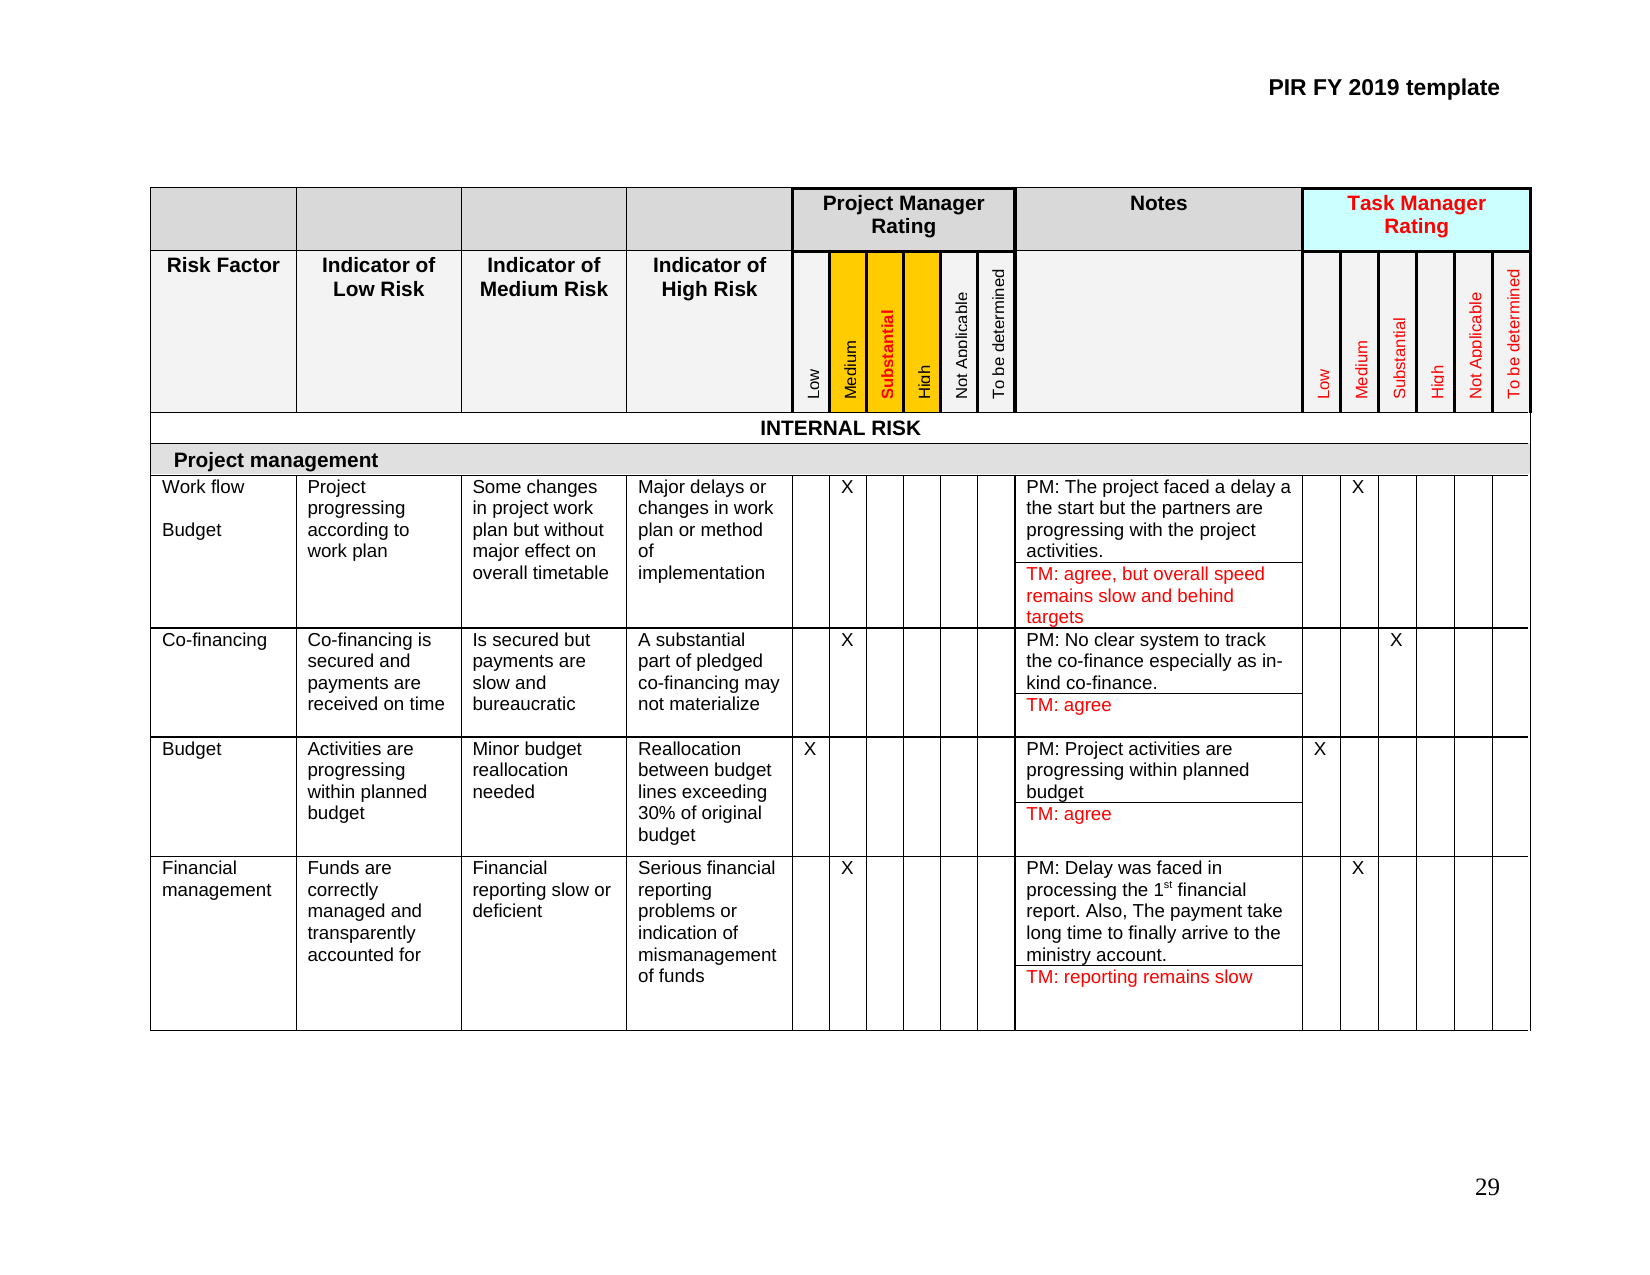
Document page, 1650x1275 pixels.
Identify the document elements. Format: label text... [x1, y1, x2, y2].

table_cell PM: The project faced a delay a the start but the partners are progressing with the project activities. [1016, 476, 1302, 562]
table_cell Medium [1342, 253, 1377, 412]
table_cell [867, 857, 903, 1030]
table_cell Risk Factor [151, 251, 296, 412]
table_cell TM: agree, but overall speed remains slow and behind targets [1016, 563, 1302, 627]
table_cell Project progressing according to work plan [297, 476, 461, 627]
table_cell X [1341, 476, 1378, 627]
table_cell [1493, 736, 1530, 856]
table_cell [1417, 857, 1454, 1030]
table_cell [867, 738, 903, 856]
table_cell Project management [151, 443, 1530, 474]
table_cell [1303, 857, 1340, 1030]
table_cell Not Applicable [942, 253, 976, 412]
table_cell [793, 629, 829, 736]
table_cell [1455, 476, 1492, 627]
table_cell [1417, 738, 1454, 856]
table_cell [1017, 251, 1301, 412]
table_cell Medium [831, 253, 865, 412]
table_cell Major delays or changes in work plan or method of implementation [627, 476, 792, 627]
table_header Notes [1017, 188, 1301, 250]
table_cell Reallocation between budget lines exceeding 30% of original budget [627, 738, 792, 856]
table_cell X [830, 857, 866, 1030]
table_cell [1379, 738, 1416, 856]
table_cell INTERNAL RISK [151, 412, 1530, 443]
table_cell [1303, 476, 1340, 627]
table_cell Serious financial reporting problems or indication of mismanagement of funds [627, 857, 792, 1030]
table_cell [904, 476, 940, 627]
table_cell TM: agree [1016, 803, 1302, 856]
table_cell [1455, 738, 1492, 856]
table_cell Not Applicable [1456, 253, 1491, 412]
table_cell PM: No clear system to track the co-finance especially as in-kind co-finance. [1016, 629, 1302, 693]
table_cell [1341, 629, 1378, 736]
table_cell Some changes in project work plan but without major effect on overall timetable [462, 476, 626, 627]
table_cell [941, 476, 977, 627]
table_cell [1493, 627, 1530, 736]
table_header [462, 188, 626, 250]
table_cell Is secured but payments are slow and bureaucratic [462, 629, 626, 736]
table_cell PM: Delay was faced in processing the 1st financial report. Also, The payment take long time to finally arrive to the ministry account. [1016, 857, 1302, 965]
table_cell Substantial [868, 253, 902, 412]
table_cell Financial reporting slow or deficient [462, 857, 626, 1030]
table_cell To be determined [1494, 253, 1529, 412]
table_cell Indicator of Medium Risk [462, 251, 626, 412]
table_cell [793, 857, 829, 1030]
table_cell X [1379, 629, 1416, 736]
table_cell [1303, 629, 1340, 736]
table_cell [904, 738, 940, 856]
table_cell [1493, 475, 1530, 627]
table_cell TM: agree [1016, 694, 1302, 736]
table_cell PM: Project activities are progressing within planned budget [1016, 738, 1302, 802]
table_cell [1379, 476, 1416, 627]
table_cell Funds are correctly managed and transparently accounted for [297, 857, 461, 1030]
table_cell [793, 476, 829, 627]
table_cell [1417, 476, 1454, 627]
table_cell [830, 738, 866, 856]
table_cell X [1341, 857, 1378, 1030]
table_cell Substantial [1380, 253, 1415, 412]
table_cell Low [1304, 253, 1339, 412]
table_cell [904, 629, 940, 736]
table_cell High [1418, 253, 1453, 412]
table_cell TM: reporting remains slow [1016, 966, 1302, 1030]
table_cell [978, 857, 1014, 1030]
table_cell X [1303, 738, 1340, 856]
table_cell Co-financing is secured and payments are received on time [297, 629, 461, 736]
table_cell To be determined [979, 253, 1013, 412]
table_cell [904, 857, 940, 1030]
table_cell Minor budget reallocation needed [462, 738, 626, 856]
table_cell Financial management [151, 857, 296, 1030]
table_cell X [830, 629, 866, 736]
table_cell [1417, 629, 1454, 736]
table_header [297, 188, 461, 250]
table_cell Low [794, 253, 828, 412]
table_cell Budget [151, 738, 296, 856]
table_cell [978, 629, 1014, 736]
table_cell A substantial part of pledged co-financing may not materialize [627, 629, 792, 736]
table_cell [867, 629, 903, 736]
table_header Task Manager Rating [1304, 190, 1529, 250]
table_cell [978, 476, 1014, 627]
table_header Project Manager Rating [794, 190, 1013, 250]
table_cell Activities are progressing within planned budget [297, 738, 461, 856]
table_header [151, 188, 296, 250]
table_cell [867, 476, 903, 627]
table_cell [941, 857, 977, 1030]
table_header [627, 188, 791, 250]
table_cell [978, 738, 1014, 856]
table_cell Co-financing [151, 629, 296, 736]
table_cell [1341, 738, 1378, 856]
table_cell High [905, 253, 939, 412]
table_cell [941, 738, 977, 856]
table_cell [1455, 857, 1492, 1030]
table_cell X [830, 476, 866, 627]
table_cell Work flow Budget [151, 476, 296, 627]
table_cell Indicator of Low Risk [297, 251, 461, 412]
table_cell Indicator of High Risk [627, 251, 791, 412]
table_cell [1455, 629, 1492, 736]
table_cell [1379, 857, 1416, 1030]
table_cell [941, 629, 977, 736]
table_cell X [793, 738, 829, 856]
table_cell [1493, 856, 1530, 1030]
